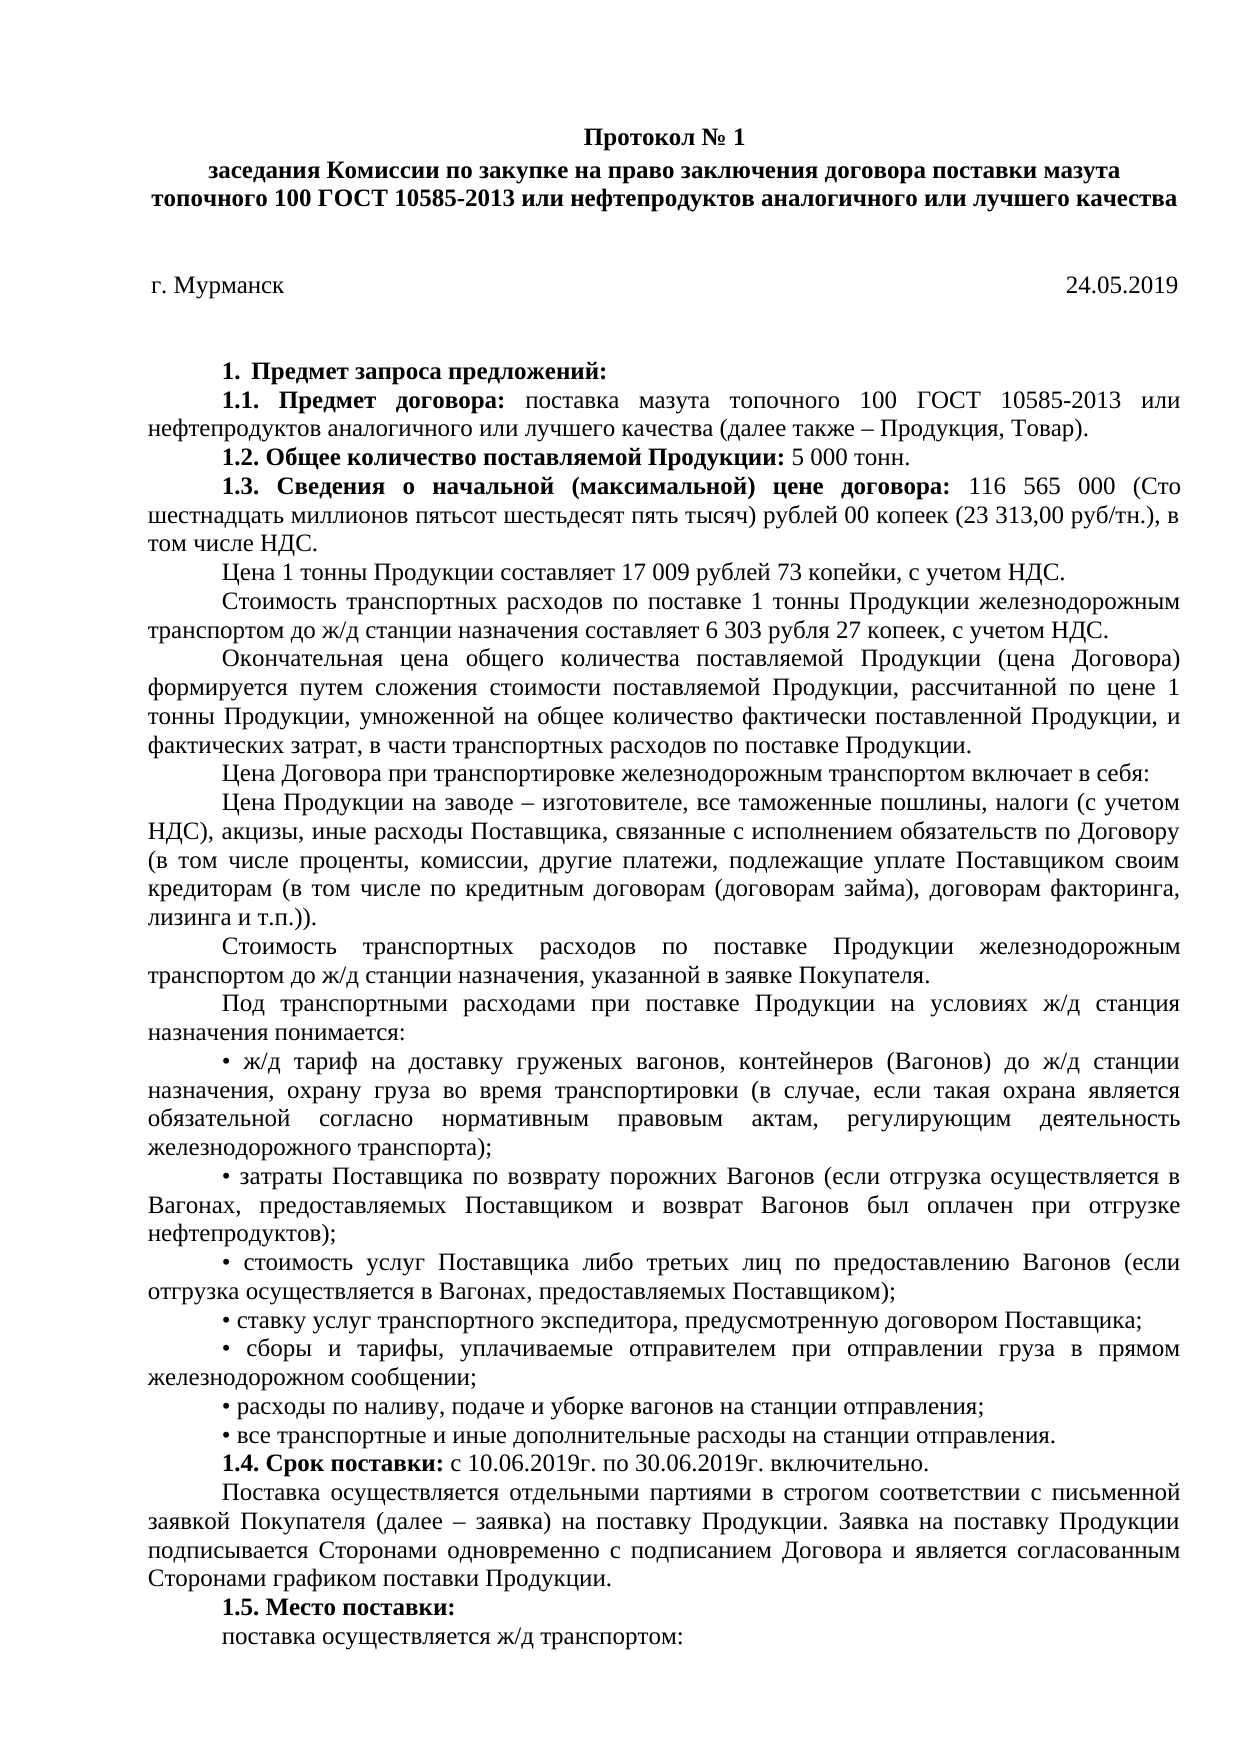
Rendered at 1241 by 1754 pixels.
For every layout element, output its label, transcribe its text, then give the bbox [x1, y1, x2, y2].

text • сборы и тарифы, уплачиваемые отправителем при отправлении груза в прямом железнодорожном сообщении; [148, 1333, 1181, 1391]
text Поставка осуществляется отдельными партиями в строгом соответствии с письменной заявкой Покупателя (далее – заявка) на поставку Продукции. Заявка на поставку Продукции подписывается Сторонами одновременно с подписанием Договора и является согласованным Сторонами графиком поставки Продукции. [148, 1477, 1181, 1592]
text • затраты Поставщика по возврату порожних Вагонов (если отгрузка осуществляется в Вагонах, предоставляемых Поставщиком и возврат Вагонов был оплачен при отгрузке нефтепродуктов); [148, 1161, 1181, 1247]
text Цена Продукции на заводе – изготовителе, все таможенные пошлины, налоги (с учетом НДС), акцизы, иные расходы Поставщика, связанные с исполнением обязательств по Договору (в том числе проценты, комиссии, другие платежи, подлежащие уплате Поставщиком своим кредиторам (в том числе по кредитным договорам (договорам займа), договорам факторинга, лизинга и т.п.)). [148, 787, 1181, 931]
text Цена 1 тонны Продукции составляет 17 009 рублей 73 копейки, с учетом НДС. [148, 557, 1181, 586]
list Предмет запроса предложений: [148, 356, 1181, 385]
text 1.2. Общее количество поставляемой Продукции: 5 000 тонн. [148, 442, 1181, 471]
text заседания Комиссии по закупке на право заключения договора поставки мазута топочного 100 ГОСТ 10585-2013 или нефтепродуктов аналогичного или лучшего качества [148, 155, 1181, 212]
text Стоимость транспортных расходов по поставке Продукции железнодорожным транспортом до ж/д станции назначения, указанной в заявке Покупателя. [148, 931, 1181, 988]
text поставка осуществляется ж/д транспортом: [148, 1621, 1181, 1650]
text 1.5. Место поставки: [148, 1592, 1181, 1621]
text • расходы по наливу, подаче и уборке вагонов на станции отправления; [148, 1391, 1181, 1420]
text • ж/д тариф на доставку груженых вагонов, контейнеров (Вагонов) до ж/д станции назначения, охрану груза во время транспортировки (в случае, если такая охрана является обязательной согласно нормативным правовым актам, регулирующим деятельность железнодорожного транспорта); [148, 1046, 1181, 1161]
text 1.3. Сведения о начальной (максимальной) цене договора: 116 565 000 (Сто шестнадцать миллионов пятьсот шестьдесят пять тысяч) рублей 00 копеек (23 313,00 руб/тн.), в том числе НДС. [148, 471, 1181, 557]
text Цена Договора при транспортировке железнодорожным транспортом включает в себя: [148, 758, 1181, 787]
text • стоимость услуг Поставщика либо третьих лиц по предоставлению Вагонов (если отгрузка осуществляется в Вагонах, предоставляемых Поставщиком); [148, 1247, 1181, 1305]
text • ставку услуг транспортного экспедитора, предусмотренную договором Поставщика; [148, 1305, 1181, 1333]
text Окончательная цена общего количества поставляемой Продукции (цена Договора) формируется путем сложения стоимости поставляемой Продукции, рассчитанной по цене 1 тонны Продукции, умноженной на общее количество фактически поставленной Продукции, и фактических затрат, в части транспортных расходов по поставке Продукции. [148, 643, 1181, 758]
text 1.4. Срок поставки: с 10.06.2019г. по 30.06.2019г. включительно. [148, 1448, 1181, 1477]
text Стоимость транспортных расходов по поставке 1 тонны Продукции железнодорожным транспортом до ж/д станции назначения составляет 6 303 рубля 27 копеек, с учетом НДС. [148, 586, 1181, 643]
text г. Мурманск 24.05.2019 [148, 270, 1181, 298]
text Протокол № 1 [148, 122, 1181, 150]
text Под транспортными расходами при поставке Продукции на условиях ж/д станция назначения понимается: [148, 988, 1181, 1046]
text • все транспортные и иные дополнительные расходы на станции отправления. [148, 1420, 1181, 1448]
text 1.1. Предмет договора: поставка мазута топочного 100 ГОСТ 10585-2013 или нефтепродуктов аналогичного или лучшего качества (далее также – Продукция, Товар). [148, 385, 1181, 442]
